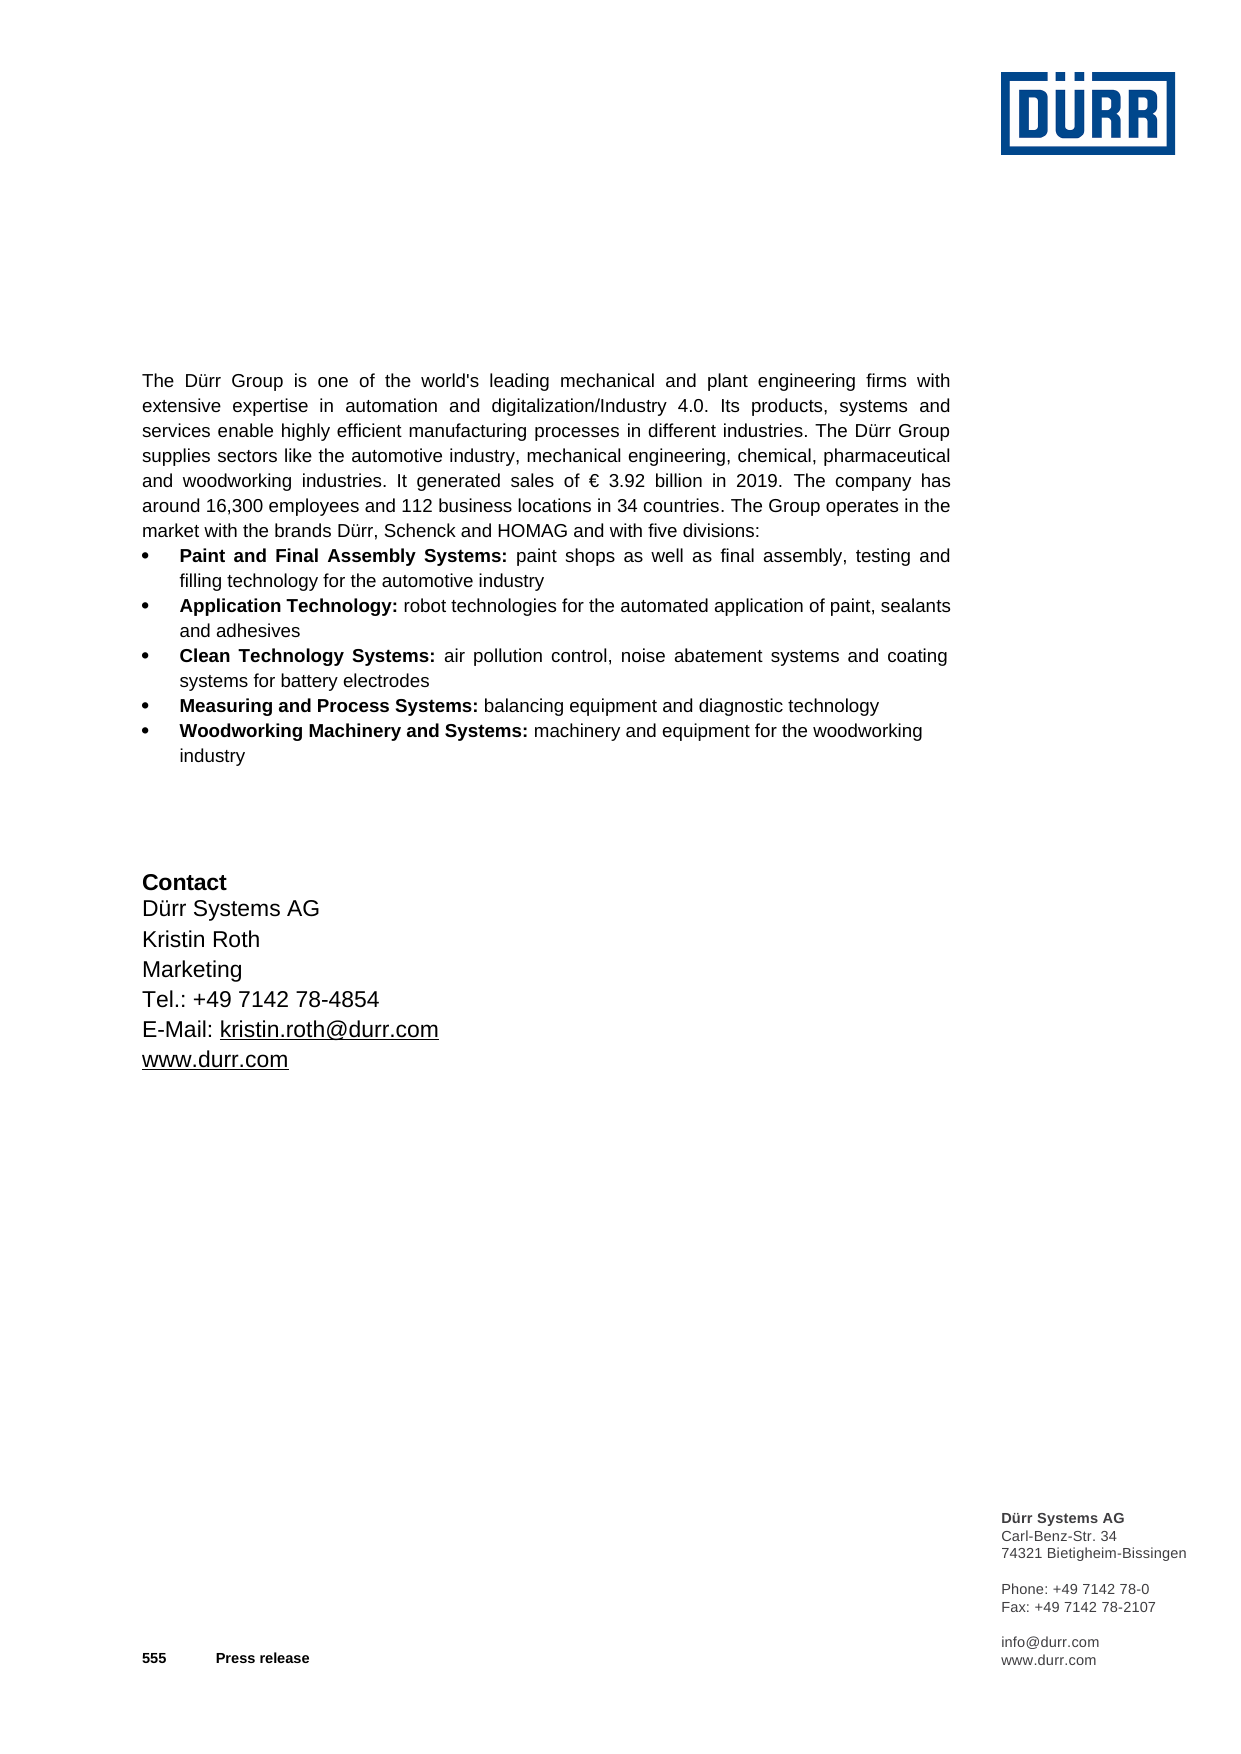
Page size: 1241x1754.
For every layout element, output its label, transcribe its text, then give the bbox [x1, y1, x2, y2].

text Marketing [142, 956, 921, 982]
text Contact [142, 866, 951, 895]
text E-Mail: kristin.roth@durr.com [142, 1016, 921, 1042]
list Paint and Final Assembly Systems: paint shops as well as final assembly, testing and filling technology for the automotive industry [142, 541, 951, 591]
list Woodworking Machinery and Systems: machinery and equipment for the woodworking industry [142, 716, 951, 766]
list Application Technology: robot technologies for the automated application of paint, sealants and adhesives [142, 591, 951, 641]
text Dürr Systems AG [142, 895, 921, 922]
list Clean Technology Systems: air pollution control, noise abatement systems and coating systems for battery electrodes [142, 641, 948, 691]
text The Dürr Group is one of the world's leading mechanical and plant engineering firms with extensive expertise in automation and digitalization/Industry 4.0. Its products, systems and services enable highly efficient manufacturing processes in different industries. The Dürr Group supplies sectors like the automotive industry, mechanical engineering, chemical, pharmaceutical and woodworking industries. It generated sales of € 3.92 billion in 2019. The company has around 16,300 employees and 112 business locations in 34 countries. The Group operates in the market with the brands Dürr, Schenck and HOMAG and with five divisions: [142, 366, 951, 541]
text Tel.: +49 7142 78-4854 [142, 986, 921, 1012]
text Kristin Roth [142, 926, 921, 952]
text www.durr.com [142, 1046, 921, 1073]
picture [1001, 72, 1175, 155]
list Measuring and Process Systems: balancing equipment and diagnostic technology [142, 691, 951, 716]
